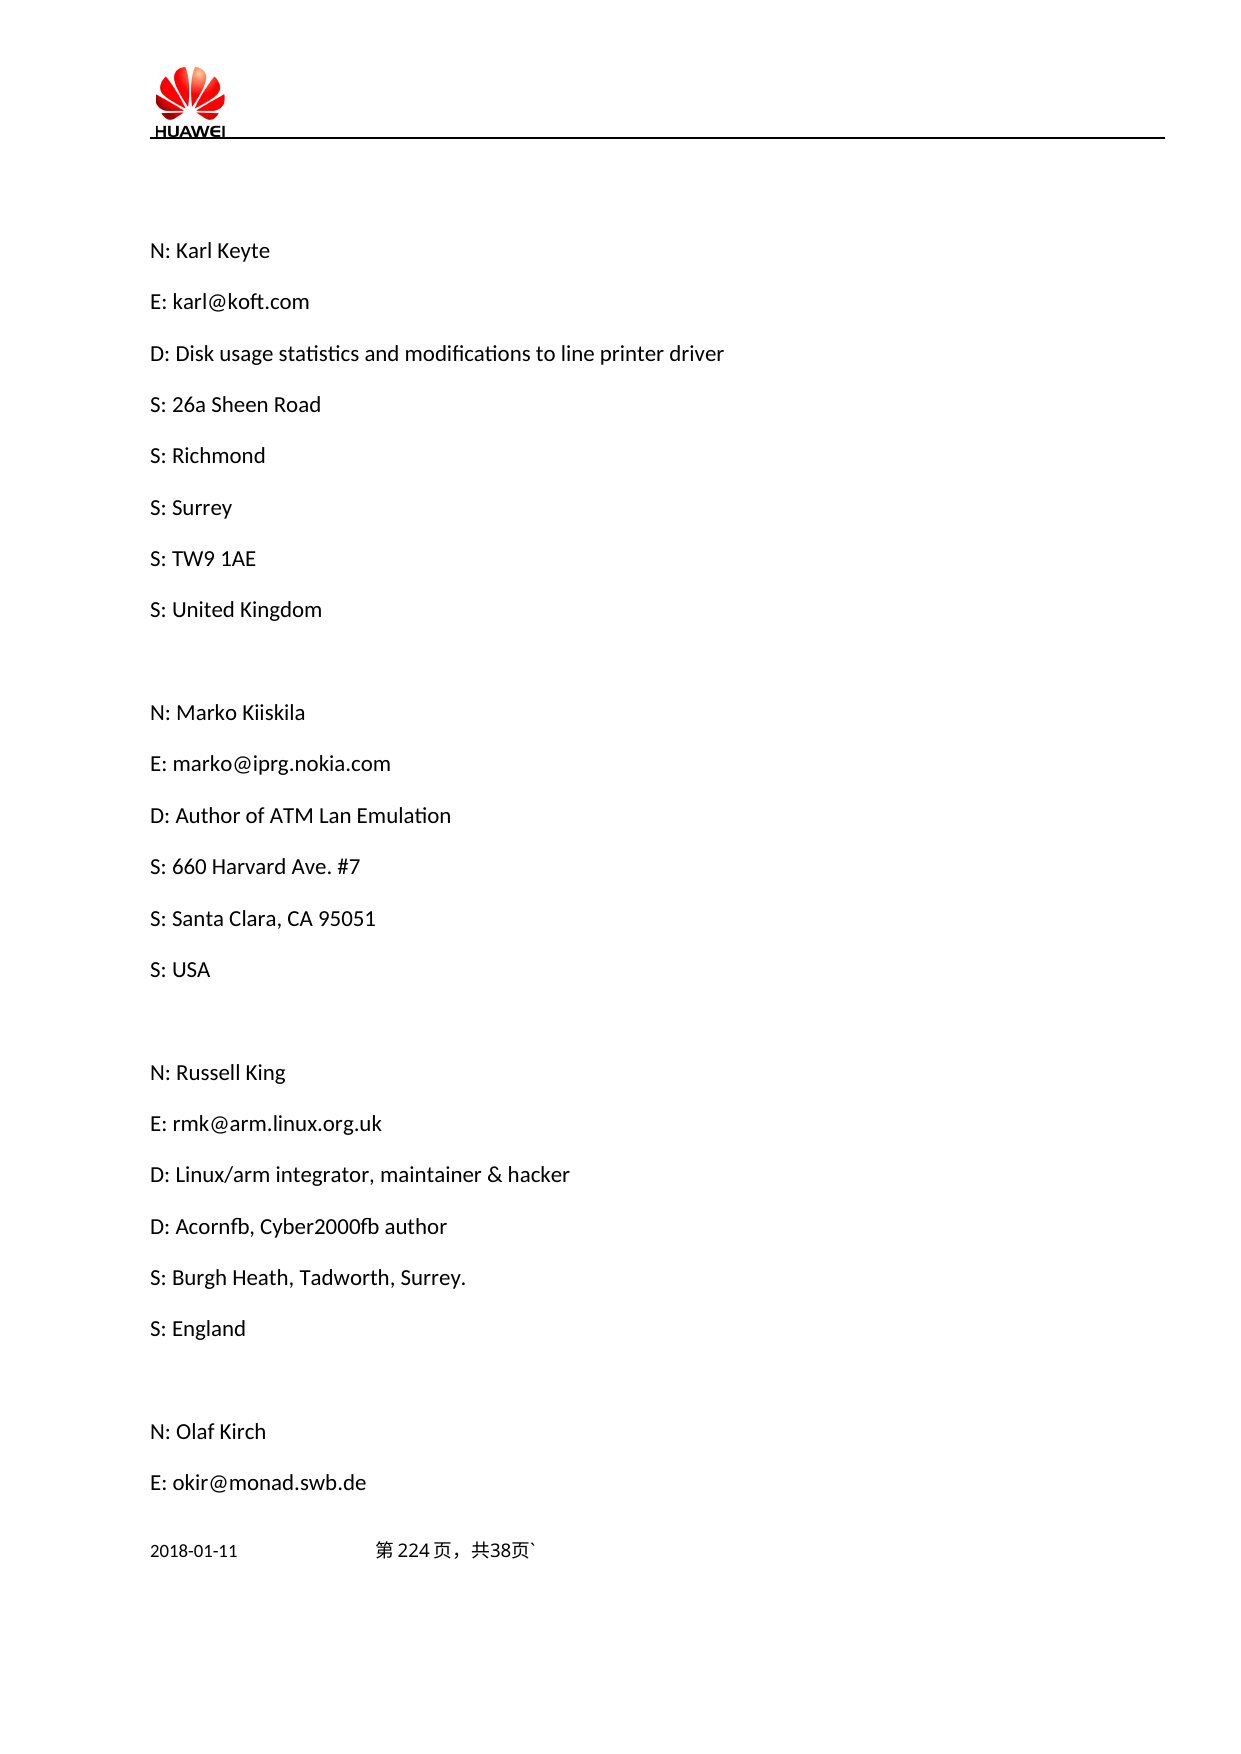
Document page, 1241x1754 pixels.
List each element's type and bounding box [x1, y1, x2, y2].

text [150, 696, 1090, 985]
picture [156, 67, 225, 137]
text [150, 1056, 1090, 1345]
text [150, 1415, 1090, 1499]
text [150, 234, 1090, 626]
